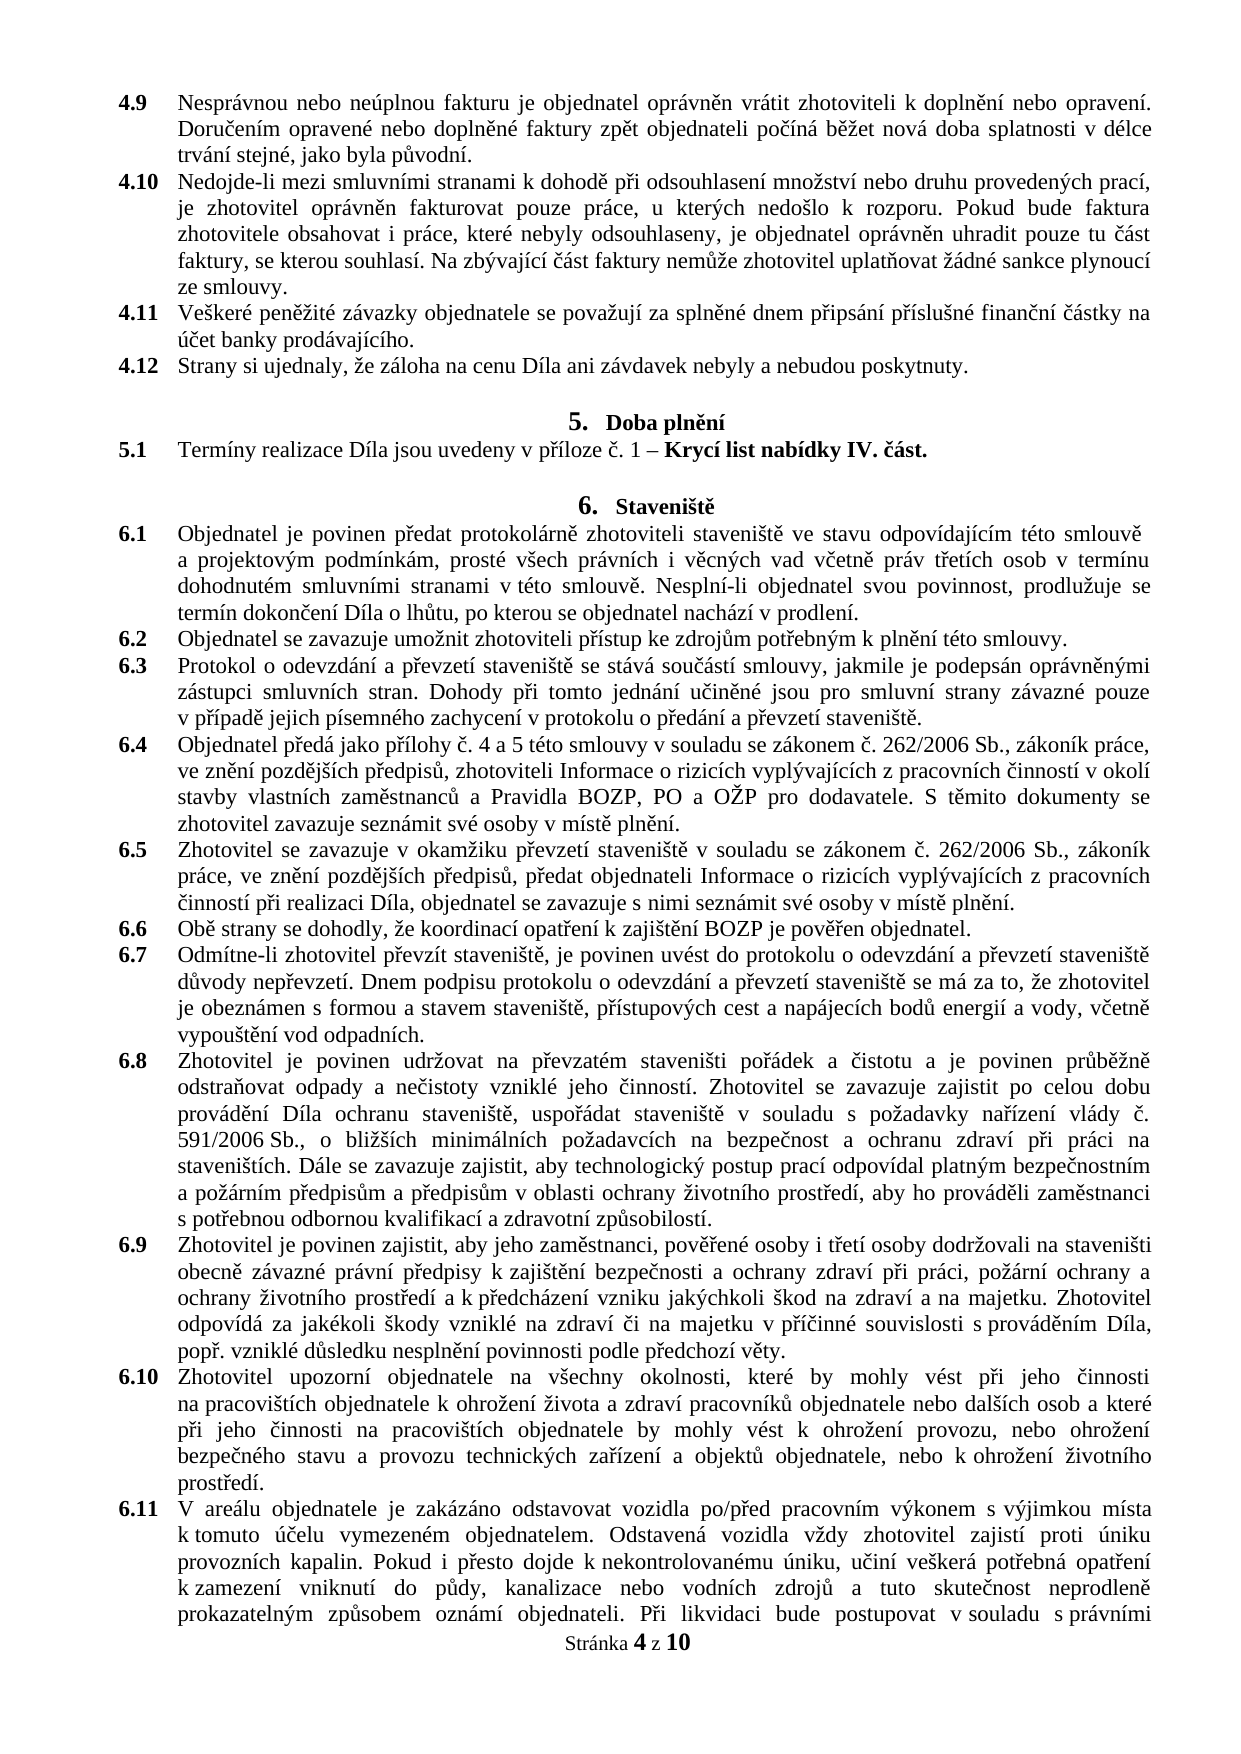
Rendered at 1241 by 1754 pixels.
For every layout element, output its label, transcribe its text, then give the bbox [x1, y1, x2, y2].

list Zhotovitel je povinen zajistit, aby jeho zaměstnanci, pověřené osoby i třetí osoby dodržovali na staveništi obecně závazné právní předpisy k zajištění bezpečnosti a ochrany zdraví při práci, požární ochrany a ochrany životního prostředí a k předcházení vzniku jakýchkoli škod na zdraví a na majetku. Zhotovitel odpovídá za jakékoli škody vzniklé na zdraví či na majetku v příčinné souvislosti s prováděním Díla, popř. vzniklé důsledku nesplnění povinnosti podle předchozí věty. [118, 1231, 1152, 1363]
list Objednatel předá jako přílohy č. 4 a 5 této smlouvy v souladu se zákonem č. 262/2006 Sb., zákoník práce, ve znění pozdějších předpisů, zhotoviteli Informace o rizicích vyplývajících z pracovních činností v okolí stavby vlastních zaměstnanců a Pravidla BOZP, PO a OŽP pro dodavatele. S těmito dokumenty se zhotovitel zavazuje seznámit své osoby v místě plnění. [118, 731, 1152, 836]
list Staveniště [141, 489, 1152, 520]
list Protokol o odevzdání a převzetí staveniště se stává součástí smlouvy, jakmile je podepsán oprávněnými zástupci smluvních stran. Dohody při tomto jednání učiněné jsou pro smluvní strany závazné pouze v případě jejich písemného zachycení v protokolu o předání a převzetí staveniště. [118, 652, 1152, 731]
list Doba plnění [141, 405, 1152, 436]
list Termíny realizace Díla jsou uvedeny v příloze č. 1 – Krycí list nabídky IV. část. [118, 436, 1152, 462]
list Obě strany se dohodly, že koordinací opatření k zajištění BOZP je pověřen objednatel. [118, 915, 1152, 942]
list Nedojde-li mezi smluvními stranami k dohodě při odsouhlasení množství nebo druhu provedených prací, je zhotovitel oprávněn fakturovat pouze práce, u kterých nedošlo k rozporu. Pokud bude faktura zhotovitele obsahovat i práce, které nebyly odsouhlaseny, je objednatel oprávněn uhradit pouze tu část faktury, se kterou souhlasí. Na zbývající část faktury nemůže zhotovitel uplatňovat žádné sankce plynoucí ze smlouvy. [118, 168, 1152, 299]
list Objednatel se zavazuje umožnit zhotoviteli přístup ke zdrojům potřebným k plnění této smlouvy. [118, 625, 1152, 652]
list Strany si ujednaly, že záloha na cenu Díla ani závdavek nebyly a nebudou poskytnuty. [118, 352, 1152, 378]
list Nesprávnou nebo neúplnou fakturu je objednatel oprávněn vrátit zhotoviteli k doplnění nebo opravení. Doručením opravené nebo doplněné faktury zpět objednateli počíná běžet nová doba splatnosti v délce trvání stejné, jako byla původní. [118, 89, 1152, 168]
list Zhotovitel upozorní objednatele na všechny okolnosti, které by mohly vést při jeho činnosti na pracovištích objednatele k ohrožení života a zdraví pracovníků objednatele nebo dalších osob a které při jeho činnosti na pracovištích objednatele by mohly vést k ohrožení provozu, nebo ohrožení bezpečného stavu a provozu technických zařízení a objektů objednatele, nebo k ohrožení životního prostředí. [118, 1363, 1152, 1495]
list Objednatel je povinen předat protokolárně zhotoviteli staveniště ve stavu odpovídajícím této smlouvě a projektovým podmínkám, prosté všech právních i věcných vad včetně práv třetích osob v termínu dohodnutém smluvními stranami v této smlouvě. Nesplní-li objednatel svou povinnost, prodlužuje se termín dokončení Díla o lhůtu, po kterou se objednatel nachází v prodlení. [118, 520, 1152, 625]
list Zhotovitel se zavazuje v okamžiku převzetí staveniště v souladu se zákonem č. 262/2006 Sb., zákoník práce, ve znění pozdějších předpisů, předat objednateli Informace o rizicích vyplývajících z pracovních činností při realizaci Díla, objednatel se zavazuje s nimi seznámit své osoby v místě plnění. [118, 836, 1152, 915]
list Odmítne-li zhotovitel převzít staveniště, je povinen uvést do protokolu o odevzdání a převzetí staveniště důvody nepřevzetí. Dnem podpisu protokolu o odevzdání a převzetí staveniště se má za to, že zhotovitel je obeznámen s formou a stavem staveniště, přístupových cest a napájecích bodů energií a vody, včetně vypouštění vod odpadních. [118, 942, 1152, 1047]
list Veškeré peněžité závazky objednatele se považují za splněné dnem připsání příslušné finanční částky na účet banky prodávajícího. [118, 299, 1152, 352]
list Zhotovitel je povinen udržovat na převzatém staveništi pořádek a čistotu a je povinen průběžně odstraňovat odpady a nečistoty vzniklé jeho činností. Zhotovitel se zavazuje zajistit po celou dobu provádění Díla ochranu staveniště, uspořádat staveniště v souladu s požadavky nařízení vlády č. 591/2006 Sb., o bližších minimálních požadavcích na bezpečnost a ochranu zdraví při práci na staveništích. Dále se zavazuje zajistit, aby technologický postup prací odpovídal platným bezpečnostním a požárním předpisům a předpisům v oblasti ochrany životního prostředí, aby ho prováděli zaměstnanci s potřebnou odbornou kvalifikací a zdravotní způsobilostí. [118, 1047, 1152, 1231]
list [118, 1495, 1152, 1627]
